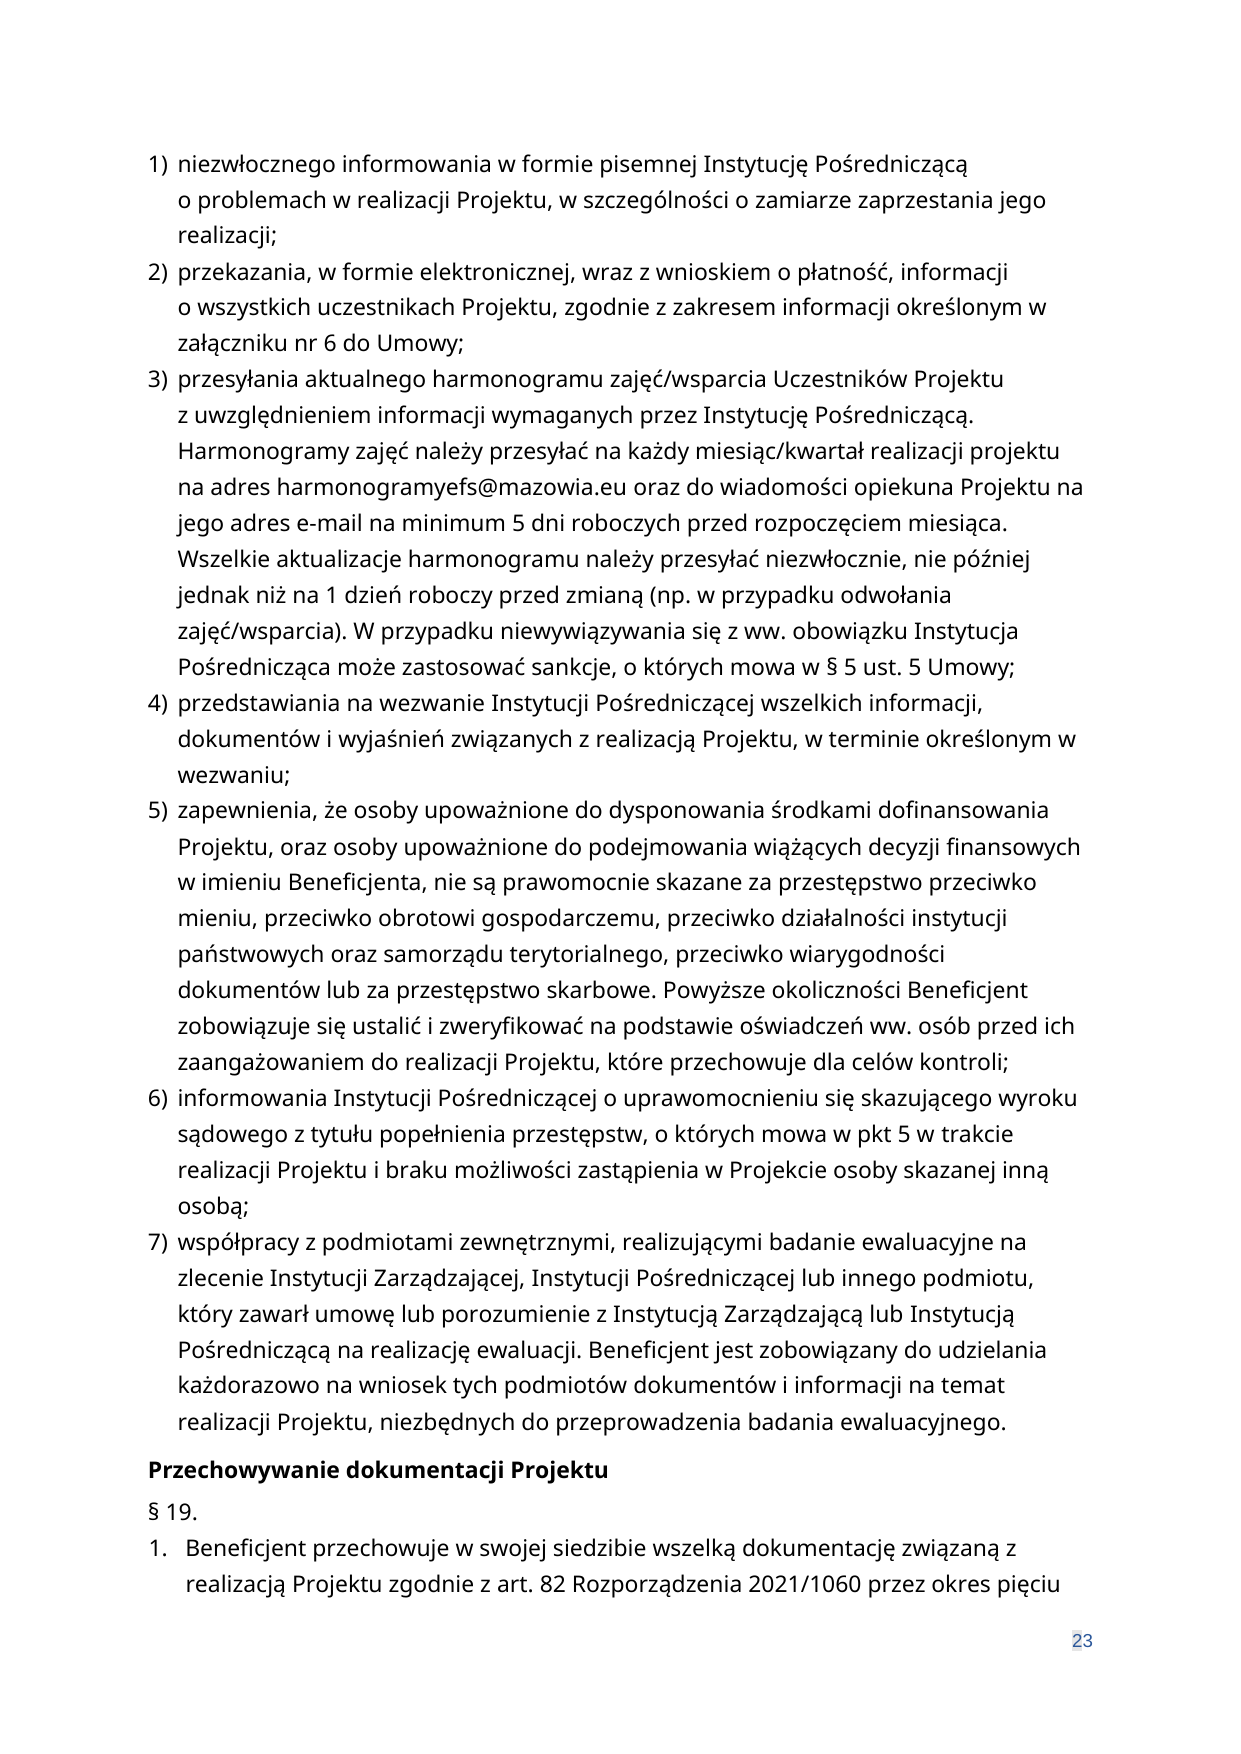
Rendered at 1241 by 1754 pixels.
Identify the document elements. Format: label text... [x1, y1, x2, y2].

list niezwłocznego informowania w formie pisemnej Instytucję Pośredniczącą o problemach w realizacji Projektu, w szczególności o zamiarze zaprzestania jego realizacji; [148, 148, 1093, 251]
list informowania Instytucji Pośredniczącej o uprawomocnieniu się skazującego wyroku sądowego z tytułu popełnienia przestępstw, o których mowa w pkt 5 w trakcie realizacji Projektu i braku możliwości zastąpienia w Projekcie osoby skazanej inną osobą; [148, 1082, 1093, 1221]
list zapewnienia, że osoby upoważnione do dysponowania środkami dofinansowania Projektu, oraz osoby upoważnione do podejmowania wiążących decyzji finansowych w imieniu Beneficjenta, nie są prawomocnie skazane za przestępstwo przeciwko mieniu, przeciwko obrotowi gospodarczemu, przeciwko działalności instytucji państwowych oraz samorządu terytorialnego, przeciwko wiarygodności dokumentów lub za przestępstwo skarbowe. Powyższe okoliczności Beneficjent zobowiązuje się ustalić i zweryfikować na podstawie oświadczeń ww. osób przed ich zaangażowaniem do realizacji Projektu, które przechowuje dla celów kontroli; [148, 794, 1093, 1077]
list przesyłania aktualnego harmonogramu zajęć/wsparcia Uczestników Projektu z uwzględnieniem informacji wymaganych przez Instytucję Pośredniczącą. Harmonogramy zajęć należy przesyłać na każdy miesiąc/kwartał realizacji projektu na adres harmonogramyefs@mazowia.eu oraz do wiadomości opiekuna Projektu na jego adres e-mail na minimum 5 dni roboczych przed rozpoczęciem miesiąca. Wszelkie aktualizacje harmonogramu należy przesyłać niezwłocznie, nie później jednak niż na 1 dzień roboczy przed zmianą (np. w przypadku odwołania zajęć/wsparcia). W przypadku niewywiązywania się z ww. obowiązku Instytucja Pośrednicząca może zastosować sankcje, o których mowa w § 5 ust. 5 Umowy; [148, 363, 1093, 682]
list współpracy z podmiotami zewnętrznymi, realizującymi badanie ewaluacyjne na zlecenie Instytucji Zarządzającej, Instytucji Pośredniczącej lub innego podmiotu, który zawarł umowę lub porozumienie z Instytucją Zarządzającą lub Instytucją Pośredniczącą na realizację ewaluacji. Beneficjent jest zobowiązany do udzielania każdorazowo na wniosek tych podmiotów dokumentów i informacji na temat realizacji Projektu, niezbędnych do przeprowadzenia badania ewaluacyjnego. [148, 1226, 1093, 1437]
subtitle Przechowywanie dokumentacji Projektu [148, 1454, 1093, 1485]
list przekazania, w formie elektronicznej, wraz z wnioskiem o płatność, informacji o wszystkich uczestnikach Projektu, zgodnie z zakresem informacji określonym w załączniku nr 6 do Umowy; [148, 255, 1093, 358]
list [148, 1532, 1093, 1599]
list przedstawiania na wezwanie Instytucji Pośredniczącej wszelkich informacji, dokumentów i wyjaśnień związanych z realizacją Projektu, w terminie określonym w wezwaniu; [148, 687, 1093, 790]
subtitle § 19. [148, 1496, 1093, 1527]
